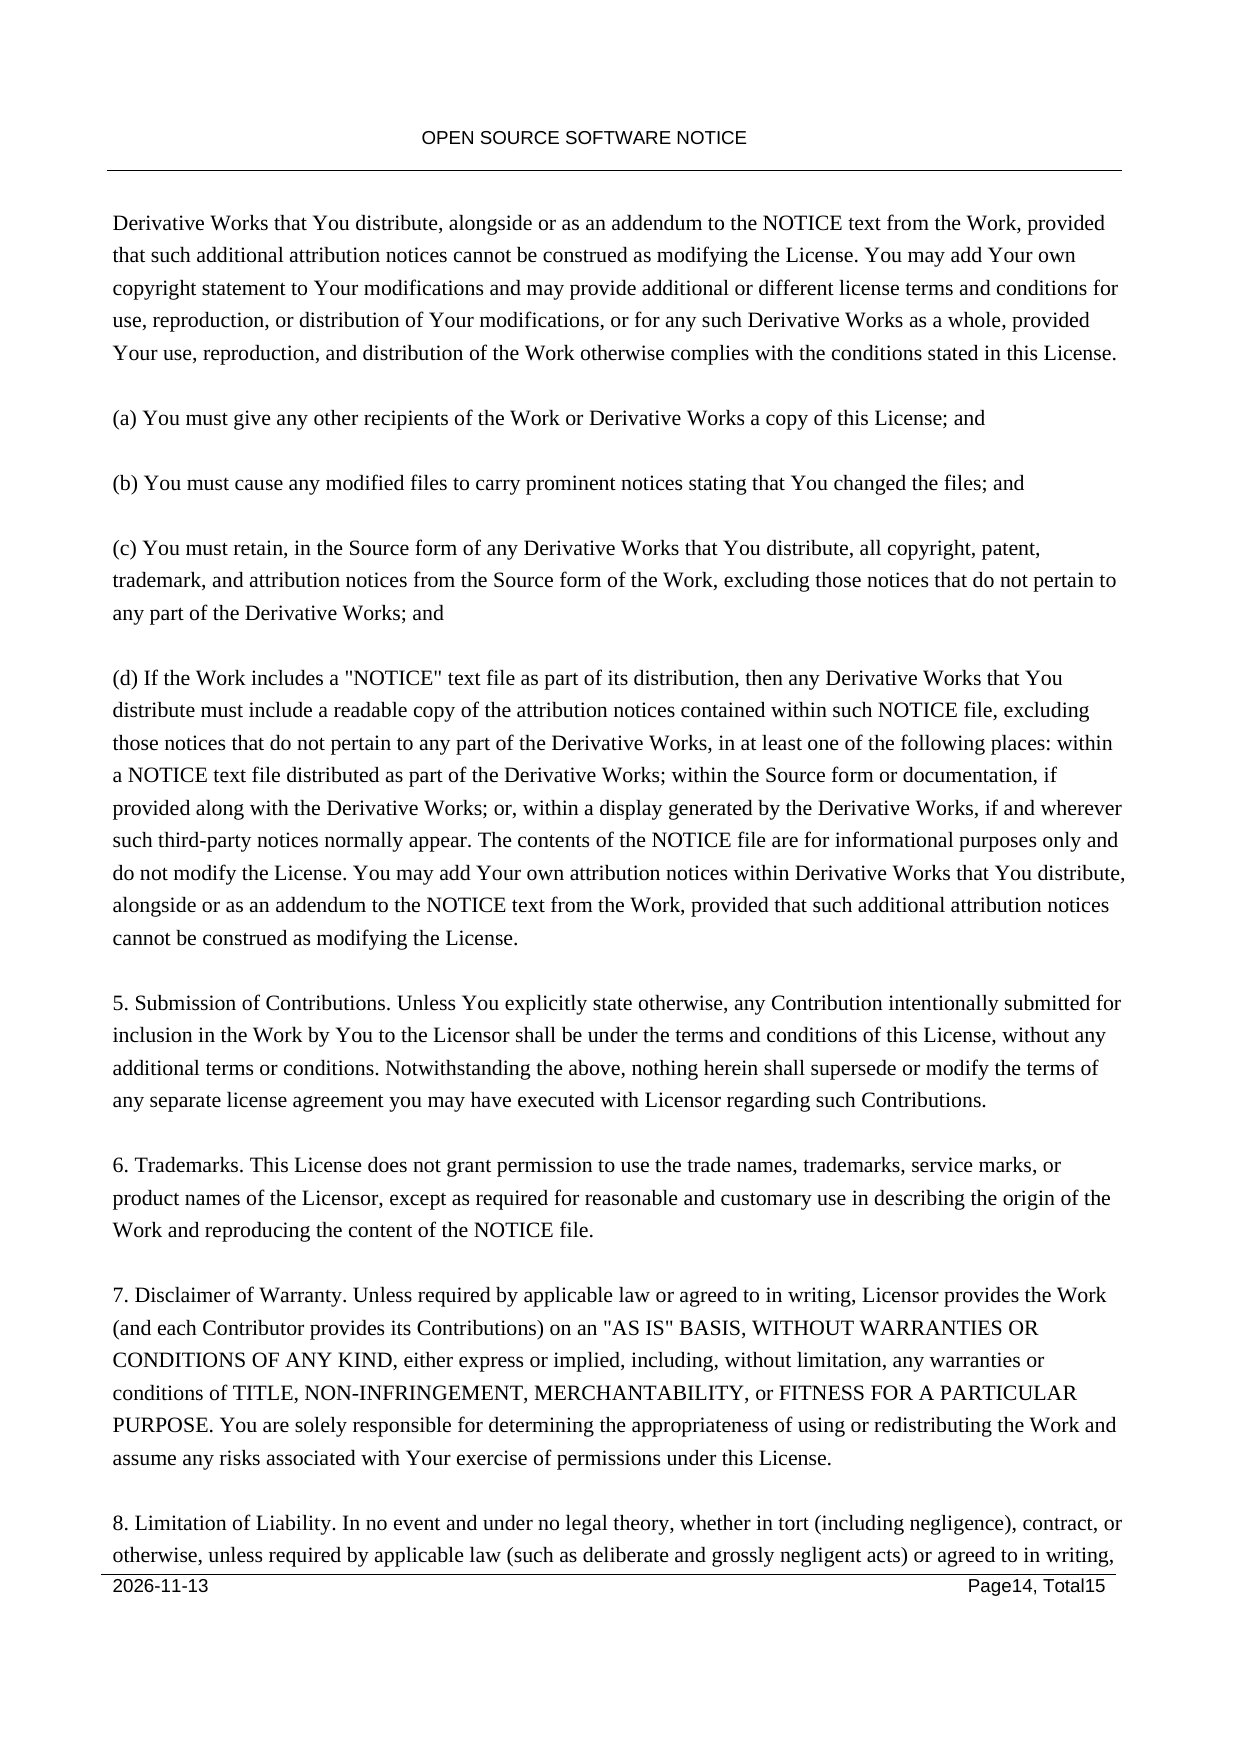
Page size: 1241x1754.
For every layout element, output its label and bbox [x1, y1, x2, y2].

text [112, 206, 1128, 1571]
